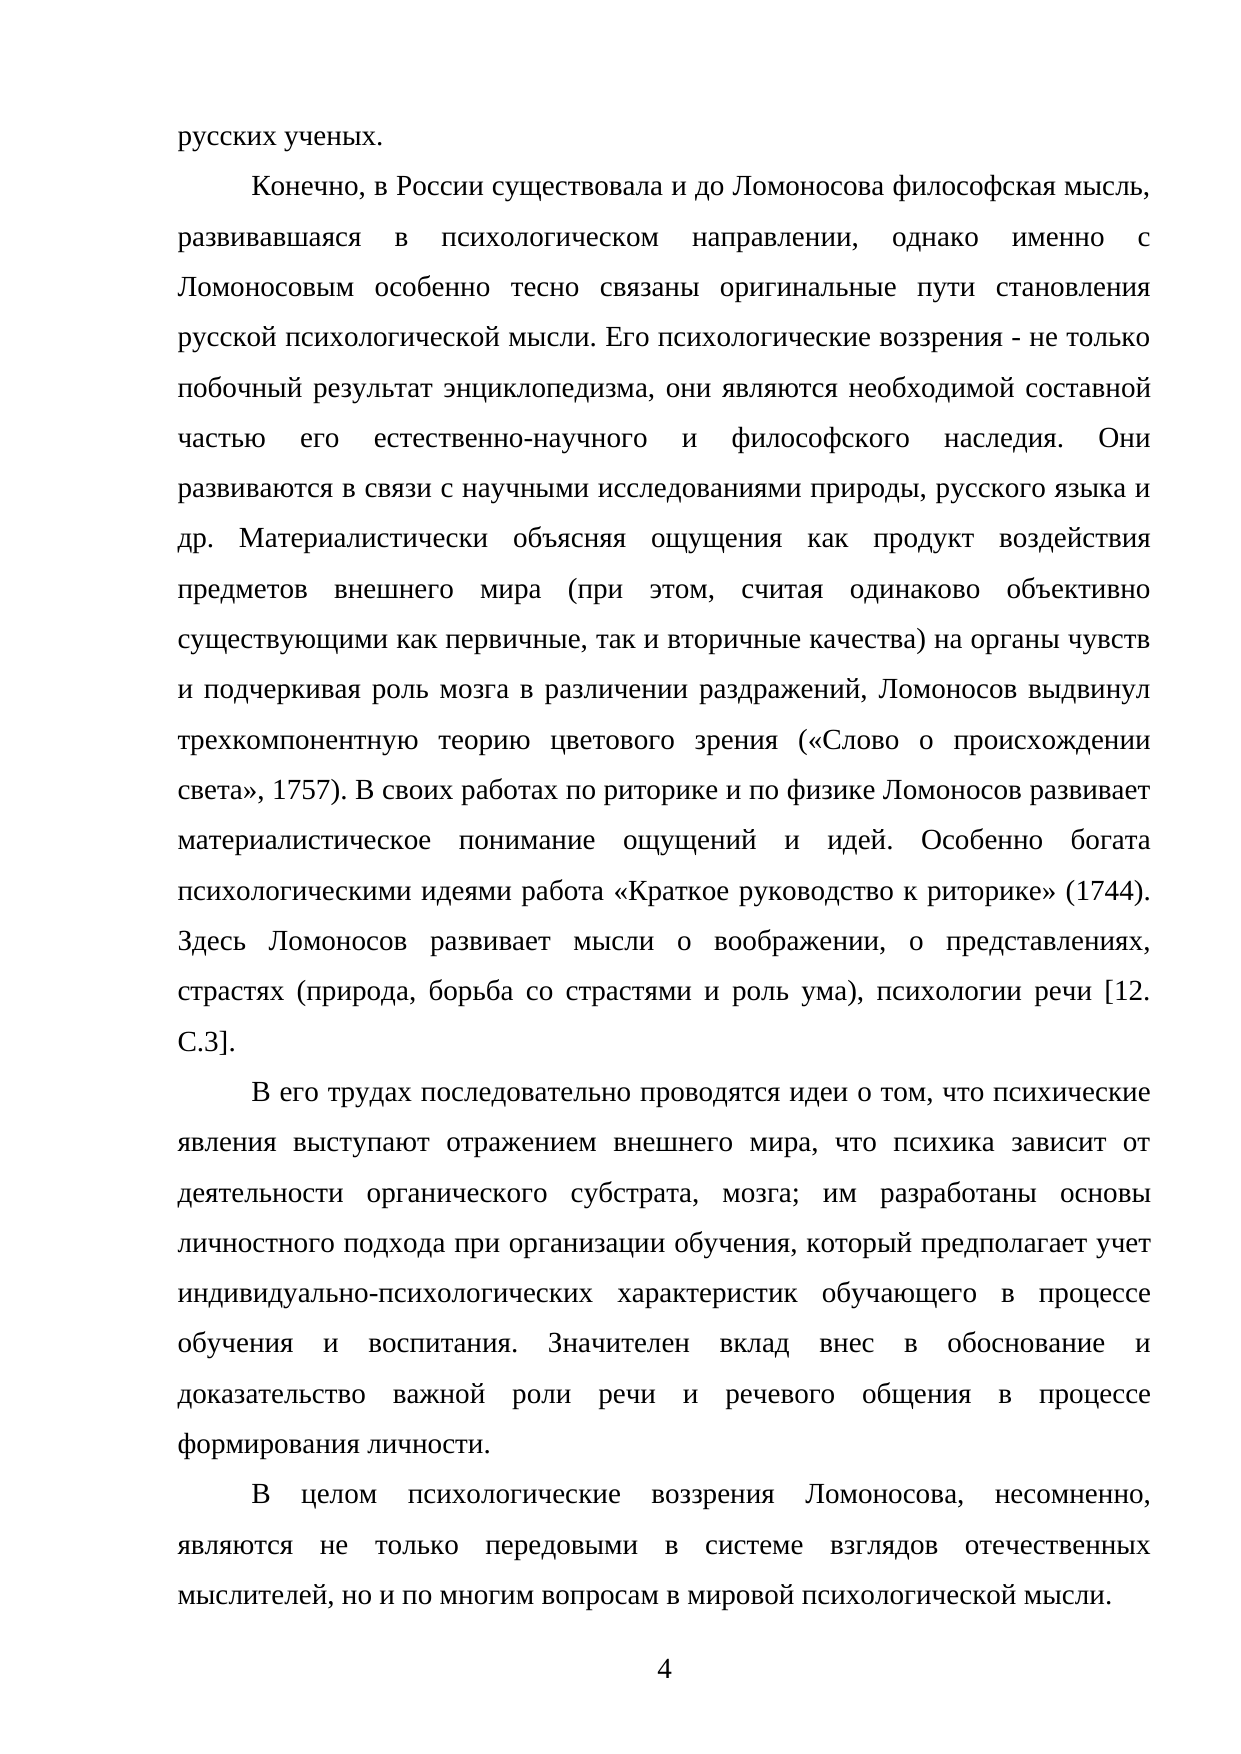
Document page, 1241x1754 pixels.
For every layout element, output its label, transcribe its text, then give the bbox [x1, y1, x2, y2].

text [177, 118, 1152, 152]
text В целом психологические воззрения Ломоносова, несомненно, являются не только передовыми в системе взглядов отечественных мыслителей, но и по многим вопросам в мировой психологической мысли. [177, 1477, 1152, 1611]
text В его трудах последовательно проводятся идеи о том, что психические явления выступают отражением внешнего мира, что психика зависит от деятельности органического субстрата, мозга; им разработаны основы личностного подхода при организации обучения, который предполагает учет индивидуально-психологических характеристик обучающего в процессе обучения и воспитания. Значителен вклад внес в обоснование и доказательство важной роли речи и речевого общения в процессе формирования личности. [177, 1074, 1152, 1460]
text Конечно, в России существовала и до Ломоносова философская мысль, развивавшаяся в психологическом направлении, однако именно с Ломоносовым особенно тесно связаны оригинальные пути становления русской психологической мысли. Его психологические воззрения - не только побочный результат энциклопедизма, они являются необходимой составной частью его естественно-научного и философского наследия. Они развиваются в связи с научными исследованиями природы, русского языка и др. Материалистически объясняя ощущения как продукт воздействия предметов внешнего мира (при этом, считая одинаково объективно существующими как первичные, так и вторичные качества) на органы чувств и подчеркивая роль мозга в различении раздражений, Ломоносов выдвинул трехкомпонентную теорию цветового зрения («Слово о происхождении света», 1757). В своих работах по риторике и по физике Ломоносов развивает материалистическое понимание ощущений и идей. Особенно богата психологическими идеями работа «Краткое руководство к риторике» (1744). Здесь Ломоносов развивает мысли о воображении, о представлениях, страстях (природа, борьба со страстями и роль ума), психологии речи [12. С.3]. [177, 168, 1152, 1057]
